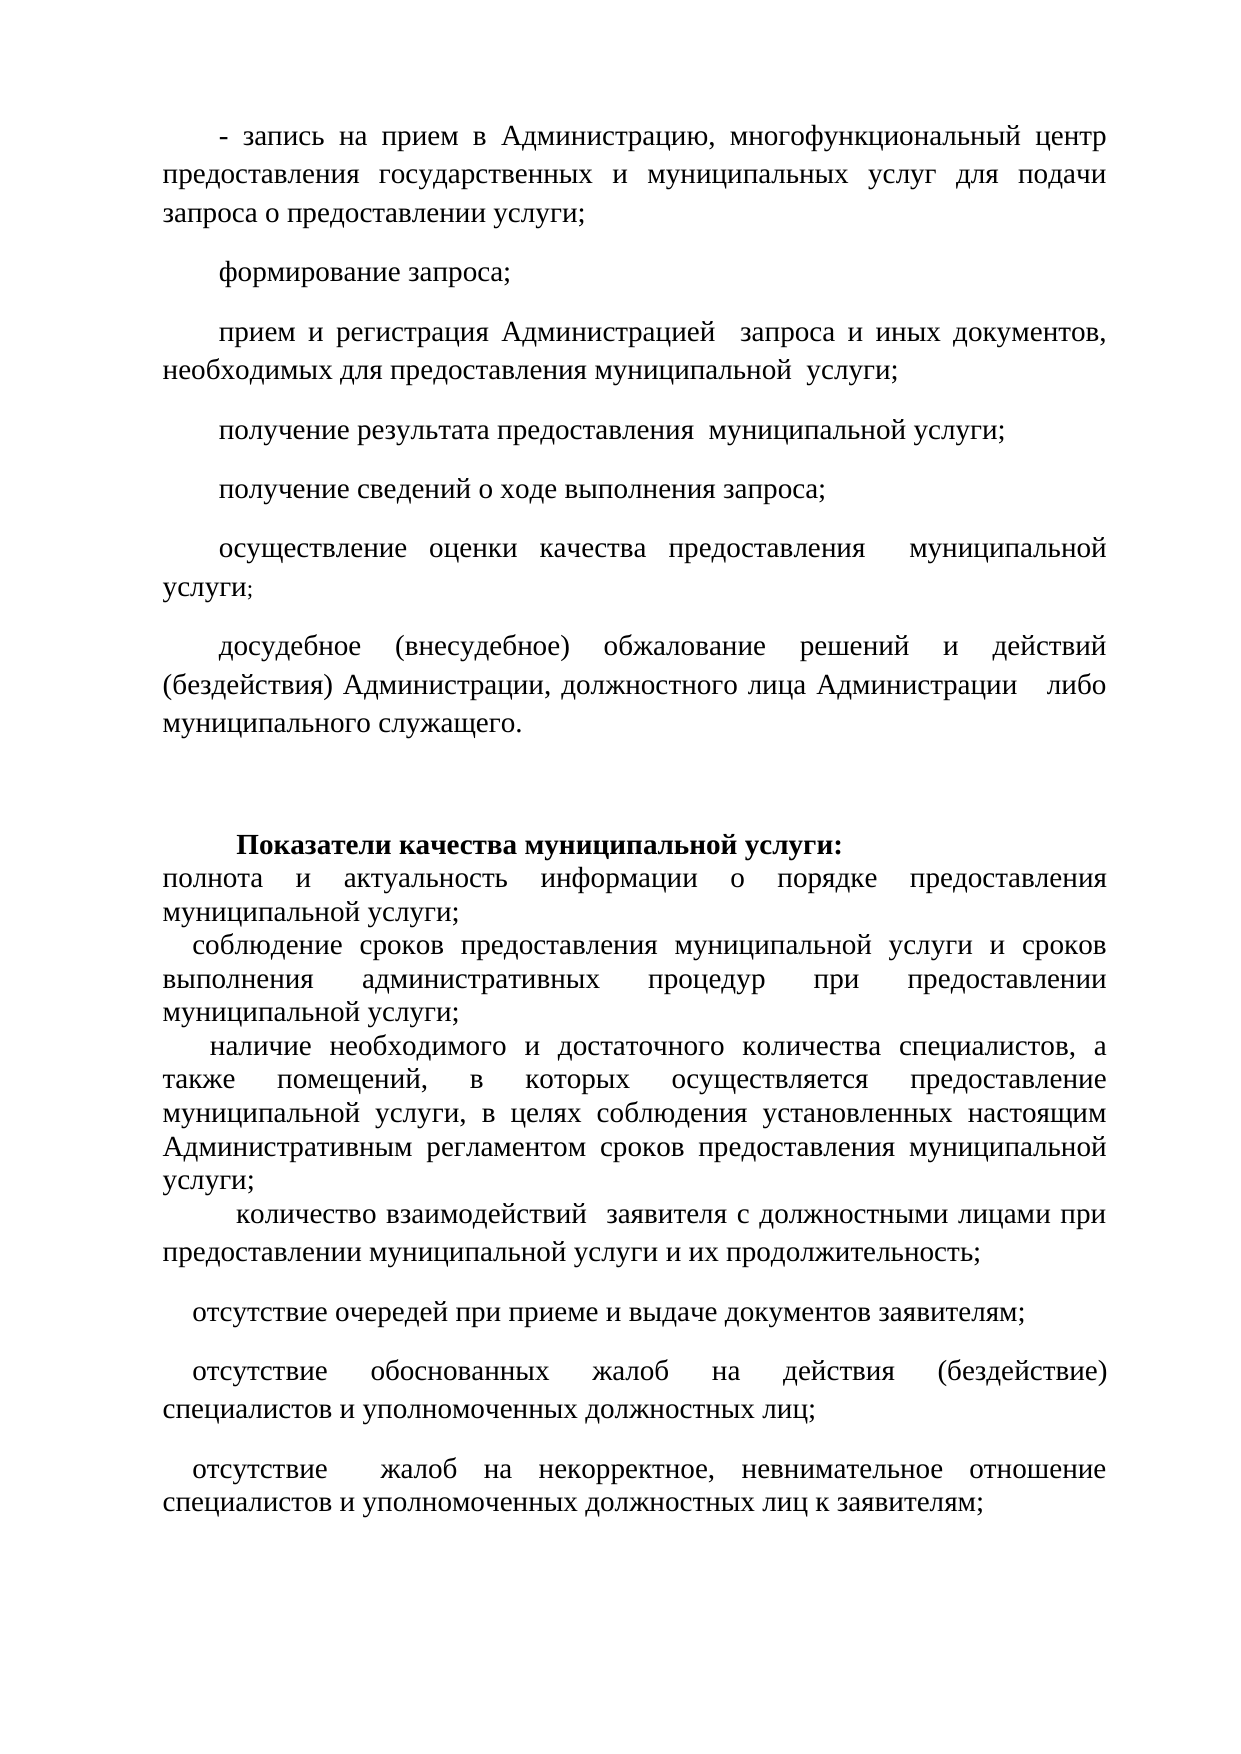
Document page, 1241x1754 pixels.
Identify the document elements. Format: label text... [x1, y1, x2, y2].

text отсутствие обоснованных жалоб на действия (бездействие) специалистов и уполномоченных должностных лиц; [162, 1353, 1107, 1425]
text отсутствие жалоб на некорректное, невнимательное отношение специалистов и уполномоченных должностных лиц к заявителям; [162, 1451, 1107, 1518]
text соблюдение сроков предоставления муниципальной услуги и сроков выполнения административных процедур при предоставлении муниципальной услуги; [162, 927, 1107, 1028]
text отсутствие очередей при приеме и выдаче документов заявителям; [162, 1294, 1107, 1327]
text осуществление оценки качества предоставления муниципальной услуги; [162, 531, 1107, 603]
text получение сведений о ходе выполнения запроса; [162, 471, 1107, 505]
text досудебное (внесудебное) обжалование решений и действий (бездействия) Администрации, должностного лица Администрации либо муниципального служащего. [162, 628, 1107, 739]
text количество взаимодействий заявителя с должностными лицами при предоставлении муниципальной услуги и их продолжительность; [162, 1196, 1107, 1268]
text - запись на прием в Администрацию, многофункциональный центр предоставления государственных и муниципальных услуг для подачи запроса о предоставлении услуги; [162, 118, 1107, 229]
text формирование запроса; [162, 254, 1107, 288]
text получение результата предоставления муниципальной услуги; [162, 412, 1107, 445]
text прием и регистрация Администрацией запроса и иных документов, необходимых для предоставления муниципальной услуги; [162, 314, 1107, 386]
text полнота и актуальность информации о порядке предоставления муниципальной услуги; [162, 860, 1107, 927]
text наличие необходимого и достаточного количества специалистов, а также помещений, в которых осуществляется предоставление муниципальной услуги, в целях соблюдения установленных настоящим Административным регламентом сроков предоставления муниципальной услуги; [162, 1028, 1107, 1196]
text Показатели качества муниципальной услуги: [162, 827, 1107, 860]
